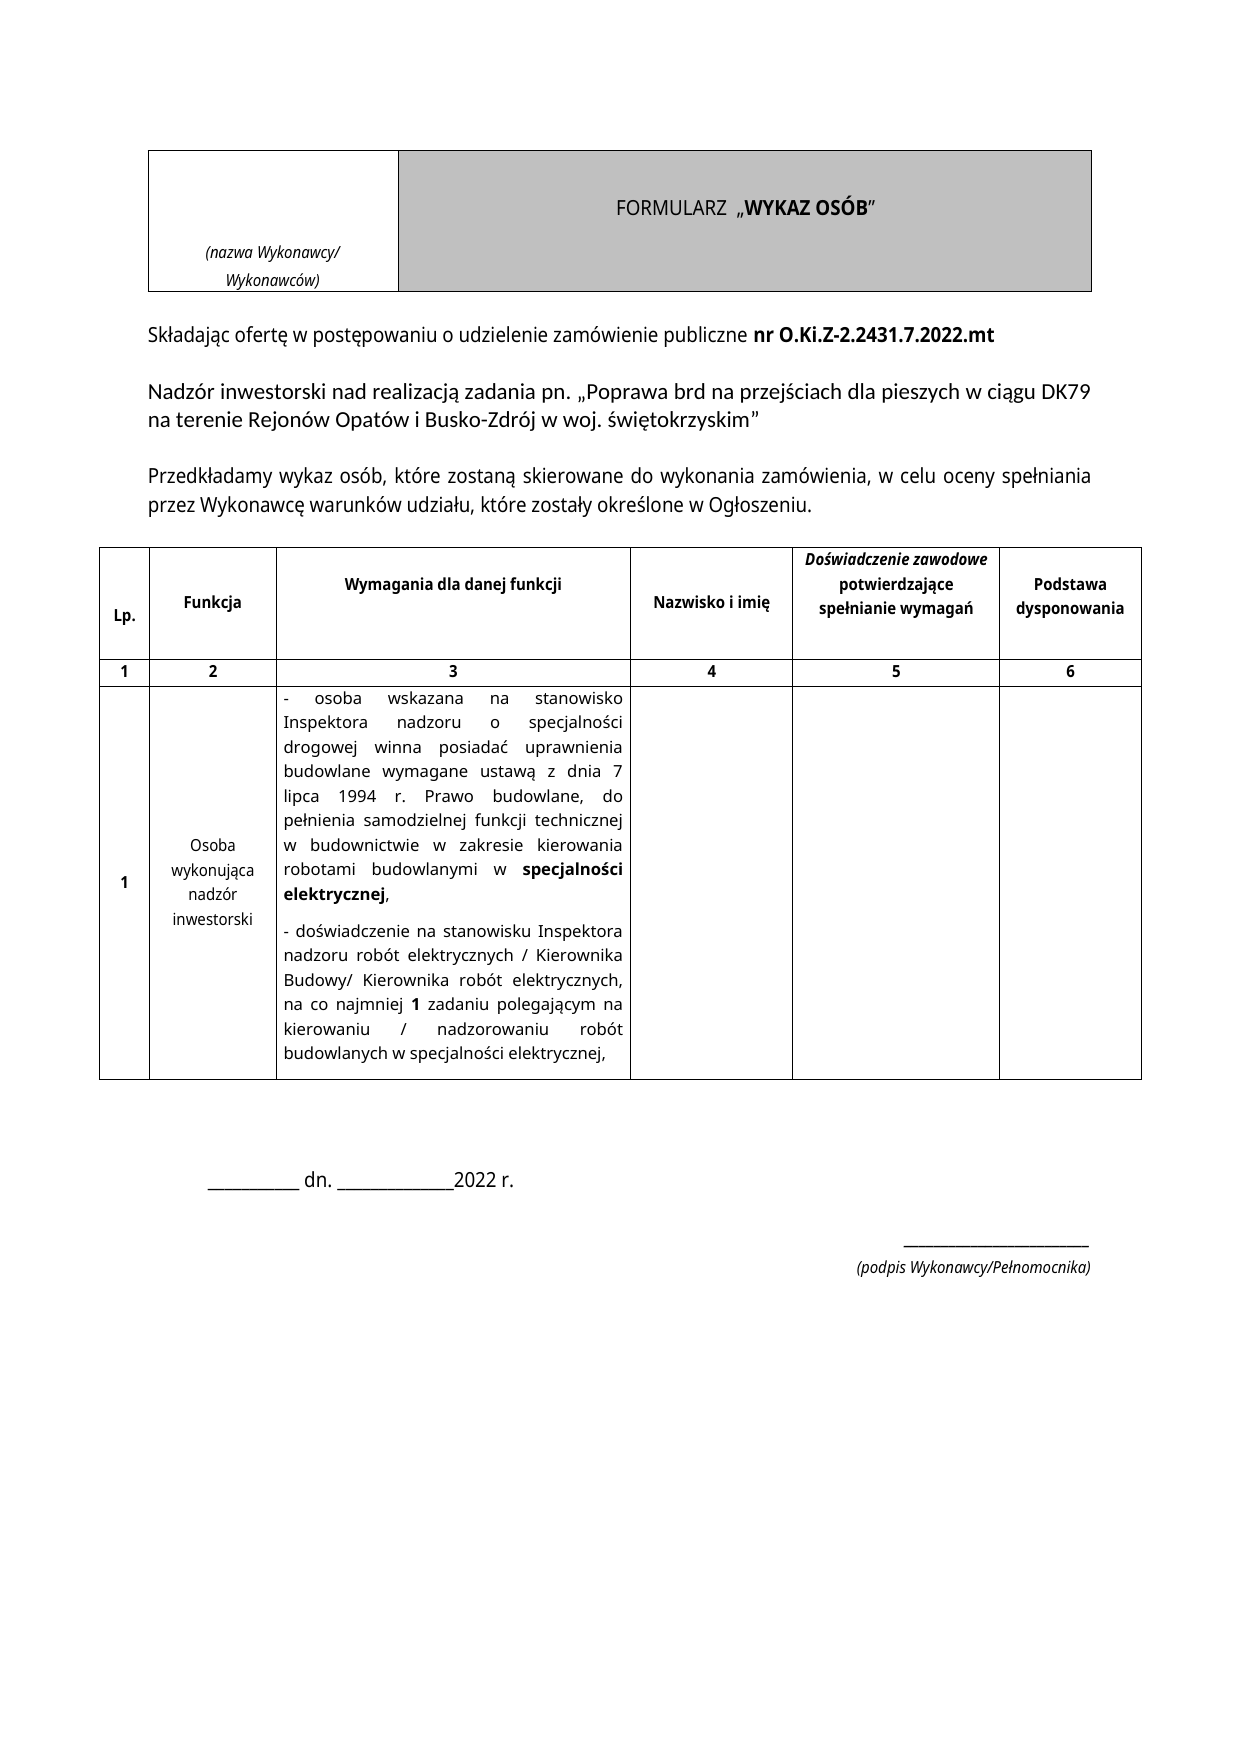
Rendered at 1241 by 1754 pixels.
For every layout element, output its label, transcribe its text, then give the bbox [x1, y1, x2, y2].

table_cell 1 [100, 660, 149, 686]
table_header Funkcja [150, 548, 276, 659]
table_cell [631, 687, 792, 1079]
table_cell - osoba wskazana na stanowisko Inspektora nadzoru o specjalności drogowej winna posiadać uprawnienia budowlane wymagane ustawą z dnia 7 lipca 1994 r. Prawo budowlane, do pełnienia samodzielnej funkcji technicznej w budownictwie w zakresie kierowania robotami budowlanymi w specjalności elektrycznej, - doświadczenie na stanowisku Inspektora nadzoru robót elektrycznych / Kierownika Budowy/ Kierownika robót elektrycznych, na co najmniej 1 zadaniu polegającym na kierowaniu / nadzorowaniu robót budowlanych w specjalności elektrycznej, [277, 687, 630, 1079]
table_cell 6 [1000, 660, 1141, 686]
table_header Wymagania dla danej funkcji [277, 548, 630, 659]
table_header Podstawa dysponowania [1000, 548, 1141, 659]
text Przedkładamy wykaz osób, które zostaną skierowane do wykonania zamówienia, w celu oceny spełniania przez Wykonawcę warunków udziału, które zostały określone w Ogłoszeniu. [148, 462, 1093, 518]
table_cell [793, 687, 999, 1079]
text ___________ dn. ______________2022 r. [148, 1166, 1093, 1222]
table_header Doświadczenie zawodowe potwierdzające spełnianie wymagań [793, 548, 999, 659]
table_header FORMULARZ „WYKAZ OSÓB” [399, 151, 1091, 291]
text Składając ofertę w postępowaniu o udzielenie zamówienie publiczne nr O.Ki.Z-2.2431.7.2022.mt [148, 320, 1122, 349]
text (podpis Wykonawcy/Pełnomocnika) [148, 1251, 1093, 1278]
table_header Lp. [100, 548, 149, 659]
table_cell 2 [150, 660, 276, 686]
table_cell 5 [793, 660, 999, 686]
table_cell 4 [631, 660, 792, 686]
table_cell [1000, 687, 1141, 1079]
table_cell Osoba wykonująca nadzór inwestorski [150, 687, 276, 1079]
table_cell 1 [100, 687, 149, 1079]
table_header (nazwa Wykonawcy/ Wykonawców) [149, 151, 398, 291]
text _________________________ [148, 1222, 1093, 1251]
table_cell 3 [277, 660, 630, 686]
table_header Nazwisko i imię [631, 548, 792, 659]
